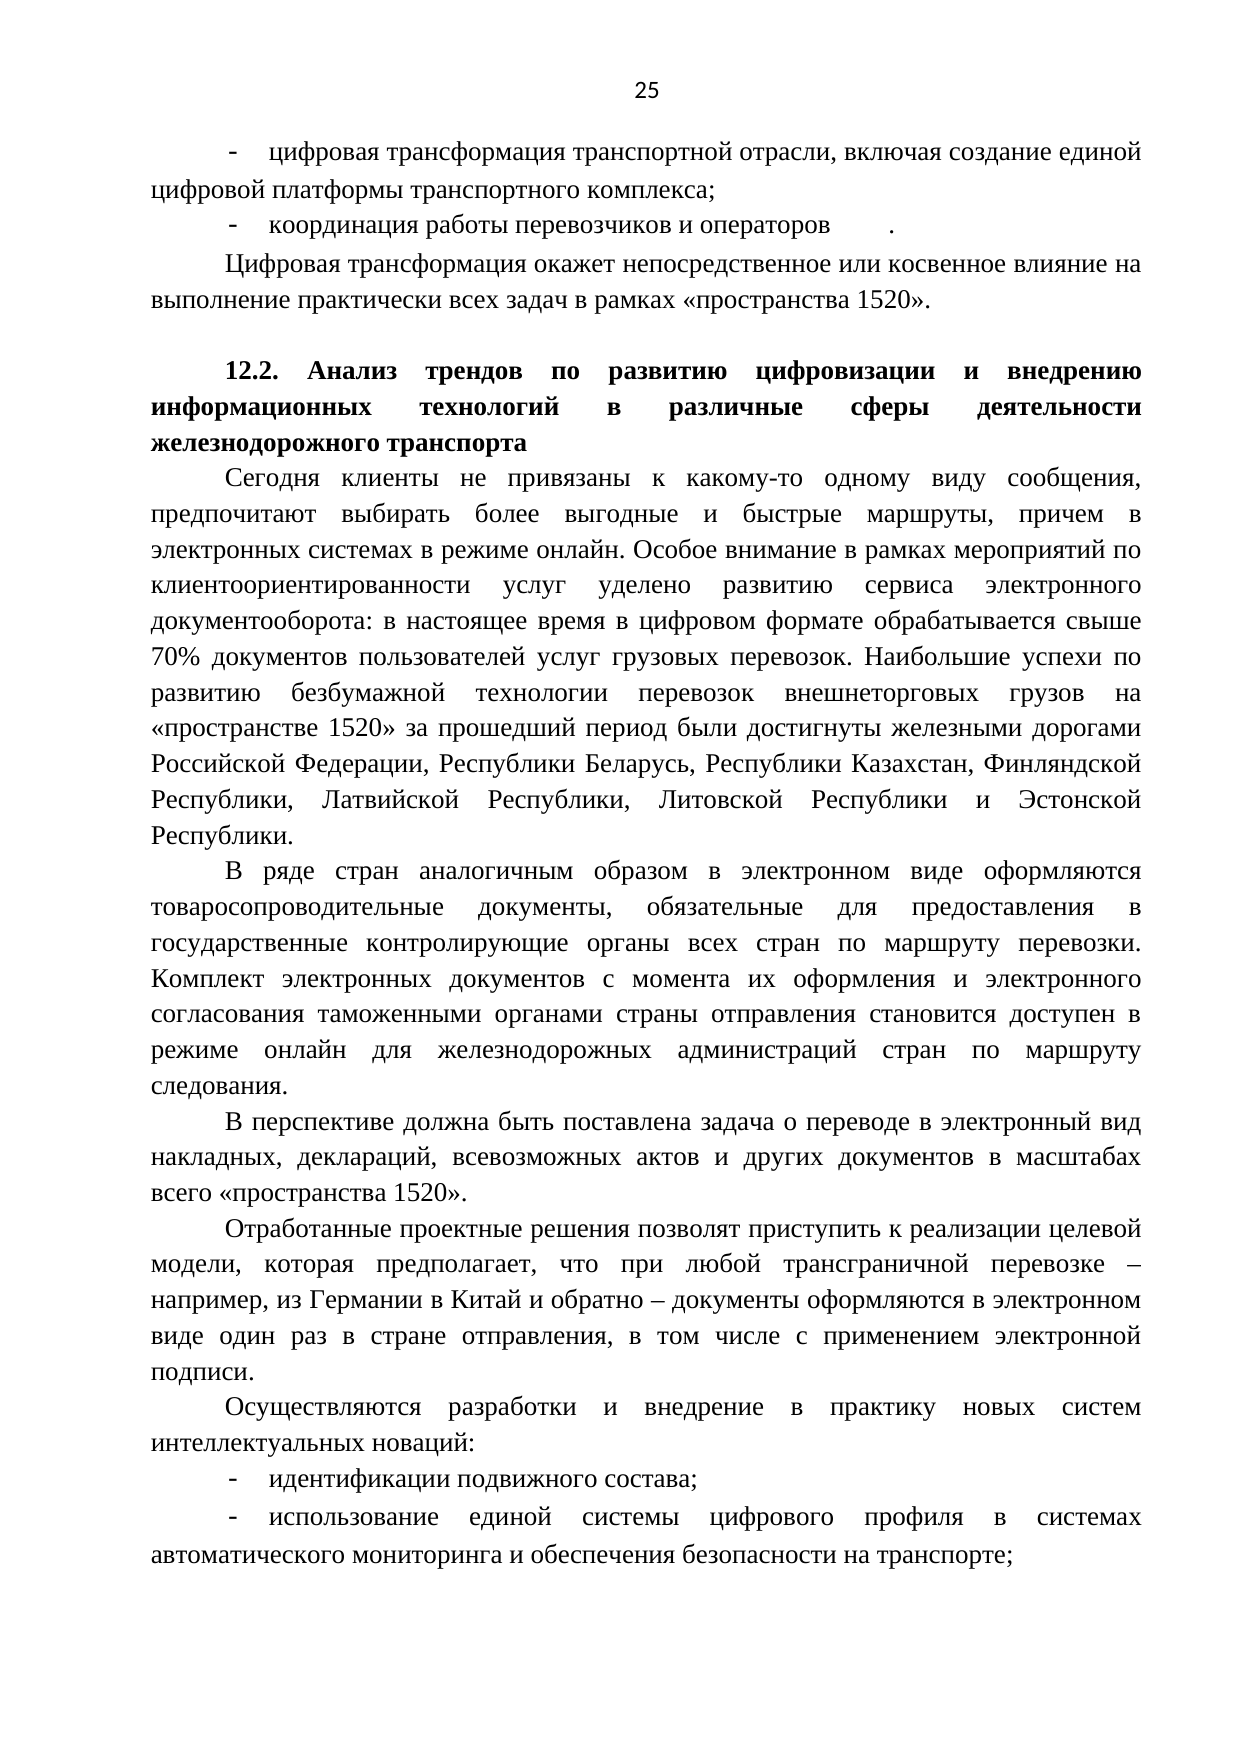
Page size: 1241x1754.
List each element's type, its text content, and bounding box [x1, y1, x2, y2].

text использование единой системы цифрового профиля в системах автоматического мониторинга и обеспечения безопасности на транспорте; [151, 1500, 1143, 1569]
text 12.2. Анализ трендов по развитию цифровизации и внедрению информационных технологий в различные сферы деятельности железнодорожного транспорта [151, 354, 1143, 457]
text цифровая трансформация транспортной отрасли, включая создание единой цифровой платформы транспортного комплекса; [151, 135, 1143, 204]
text Сегодня клиенты не привязаны к какому-то одному виду сообщения, предпочитают выбирать более выгодные и быстрые маршруты, причем в электронных системах в режиме онлайн. Особое внимание в рамках мероприятий по клиентоориентированности услуг уделено развитию сервиса электронного документооборота: в настоящее время в цифровом формате обрабатывается свыше 70% документов пользователей услуг грузовых перевозок. Наибольшие успехи по развитию безбумажной технологии перевозок внешнеторговых грузов на «пространстве 1520» за прошедший период были достигнуты железными дорогами Российской Федерации, Республики Беларусь, Республики Казахстан, Финляндской Республики, Латвийской Республики, Литовской Республики и Эстонской Республики. [151, 461, 1143, 850]
text координация работы перевозчиков и операторов . [151, 209, 1143, 242]
text идентификации подвижного состава; [151, 1462, 1143, 1495]
text В перспективе должна быть поставлена задача о переводе в электронный вид накладных, деклараций, всевозможных актов и других документов в масштабах всего «пространства 1520». [151, 1104, 1143, 1207]
text Отработанные проектные решения позволят приступить к реализации целевой модели, которая предполагает, что при любой трансграничной перевозке – например, из Германии в Китай и обратно – документы оформляются в электронном виде один раз в стране отправления, в том числе с применением электронной подписи. [151, 1212, 1143, 1386]
text Цифровая трансформация окажет непосредственное или косвенное влияние на выполнение практически всех задач в рамках «пространства 1520». [151, 247, 1143, 314]
text Осуществляются разработки и внедрение в практику новых систем интеллектуальных новаций: [151, 1390, 1143, 1457]
text В ряде стран аналогичным образом в электронном виде оформляются товаросопроводительные документы, обязательные для предоставления в государственные контролирующие органы всех стран по маршруту перевозки. Комплект электронных документов с момента их оформления и электронного согласования таможенными органами страны отправления становится доступен в режиме онлайн для железнодорожных администраций стран по маршруту следования. [151, 854, 1143, 1100]
